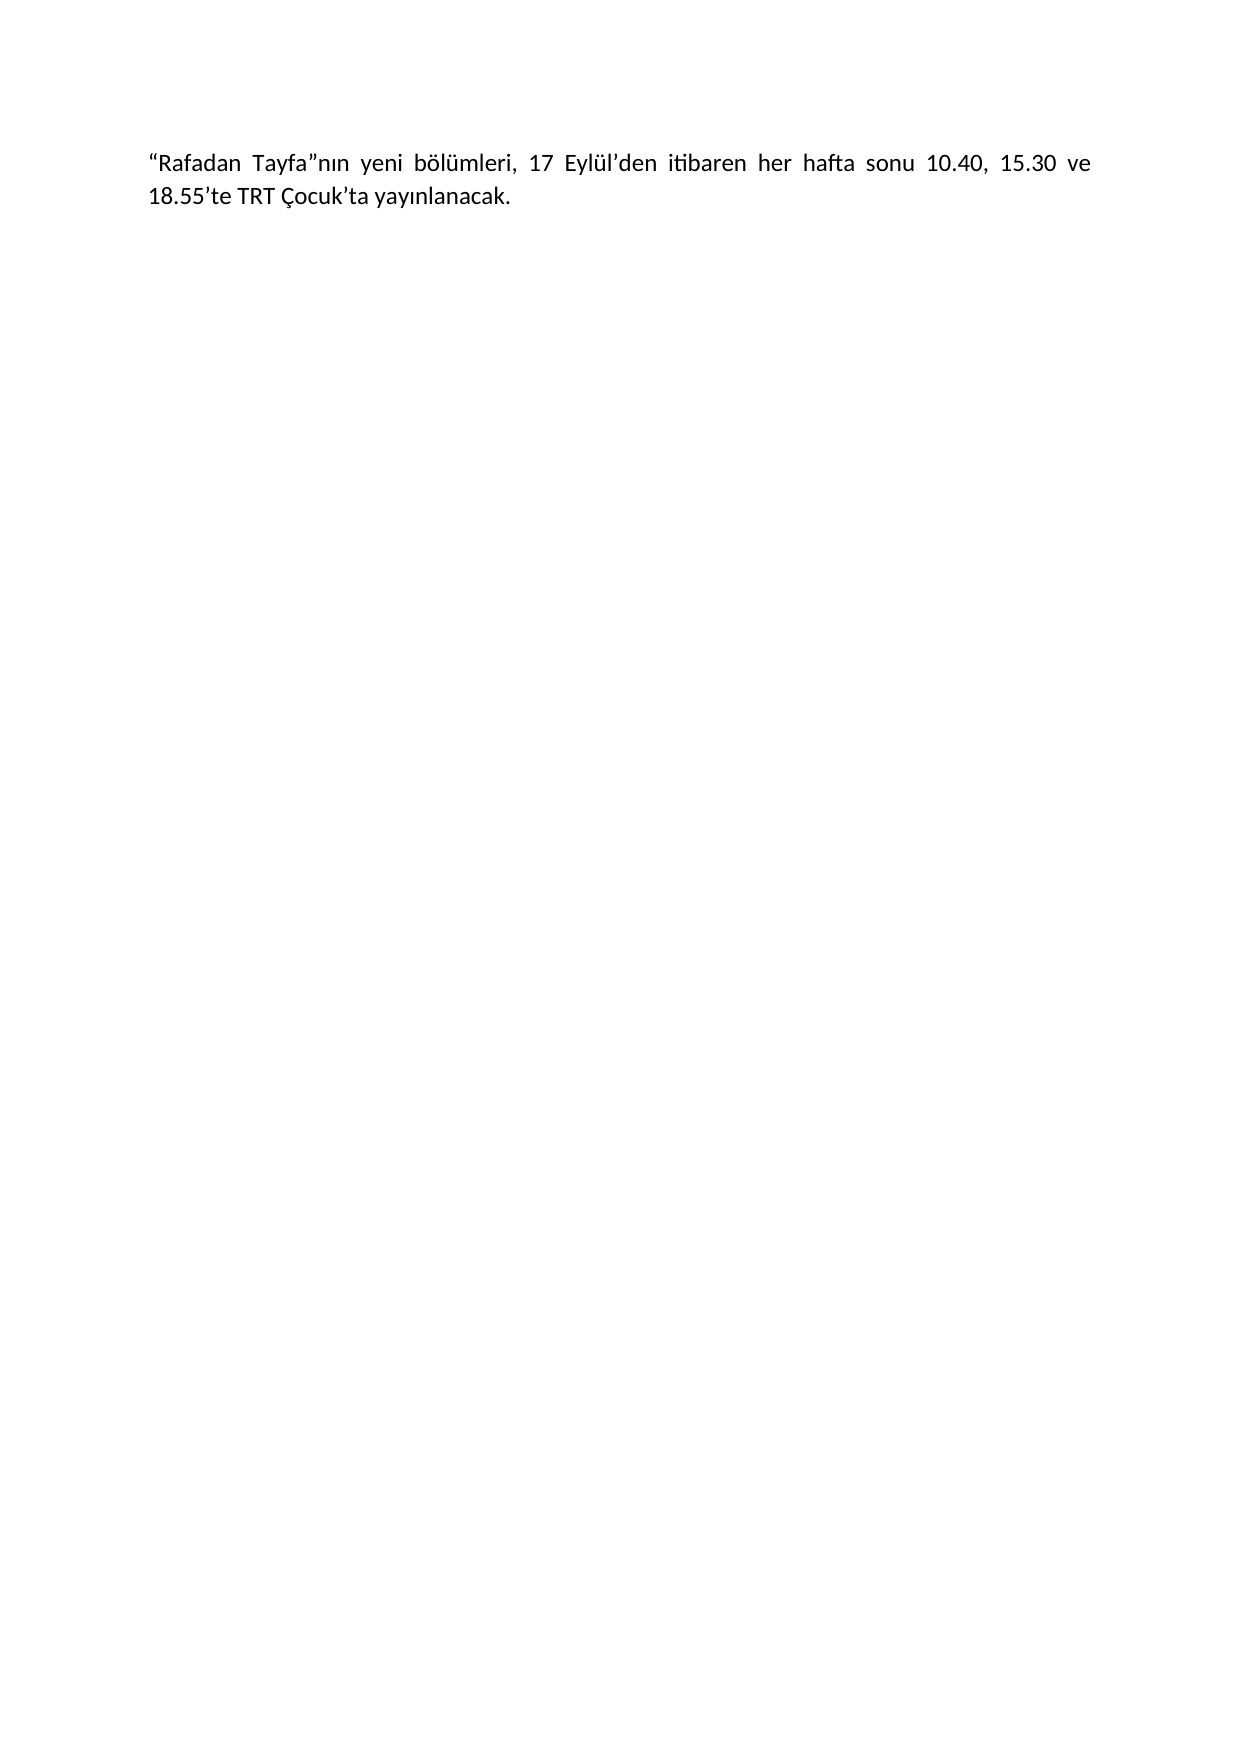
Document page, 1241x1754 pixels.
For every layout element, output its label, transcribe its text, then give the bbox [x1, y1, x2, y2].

text “Rafadan Tayfa”nın yeni bölümleri, 17 Eylül’den itibaren her hafta sonu 10.40, 15.30 ve 18.55’te TRT Çocuk’ta yayınlanacak. [148, 148, 1093, 211]
